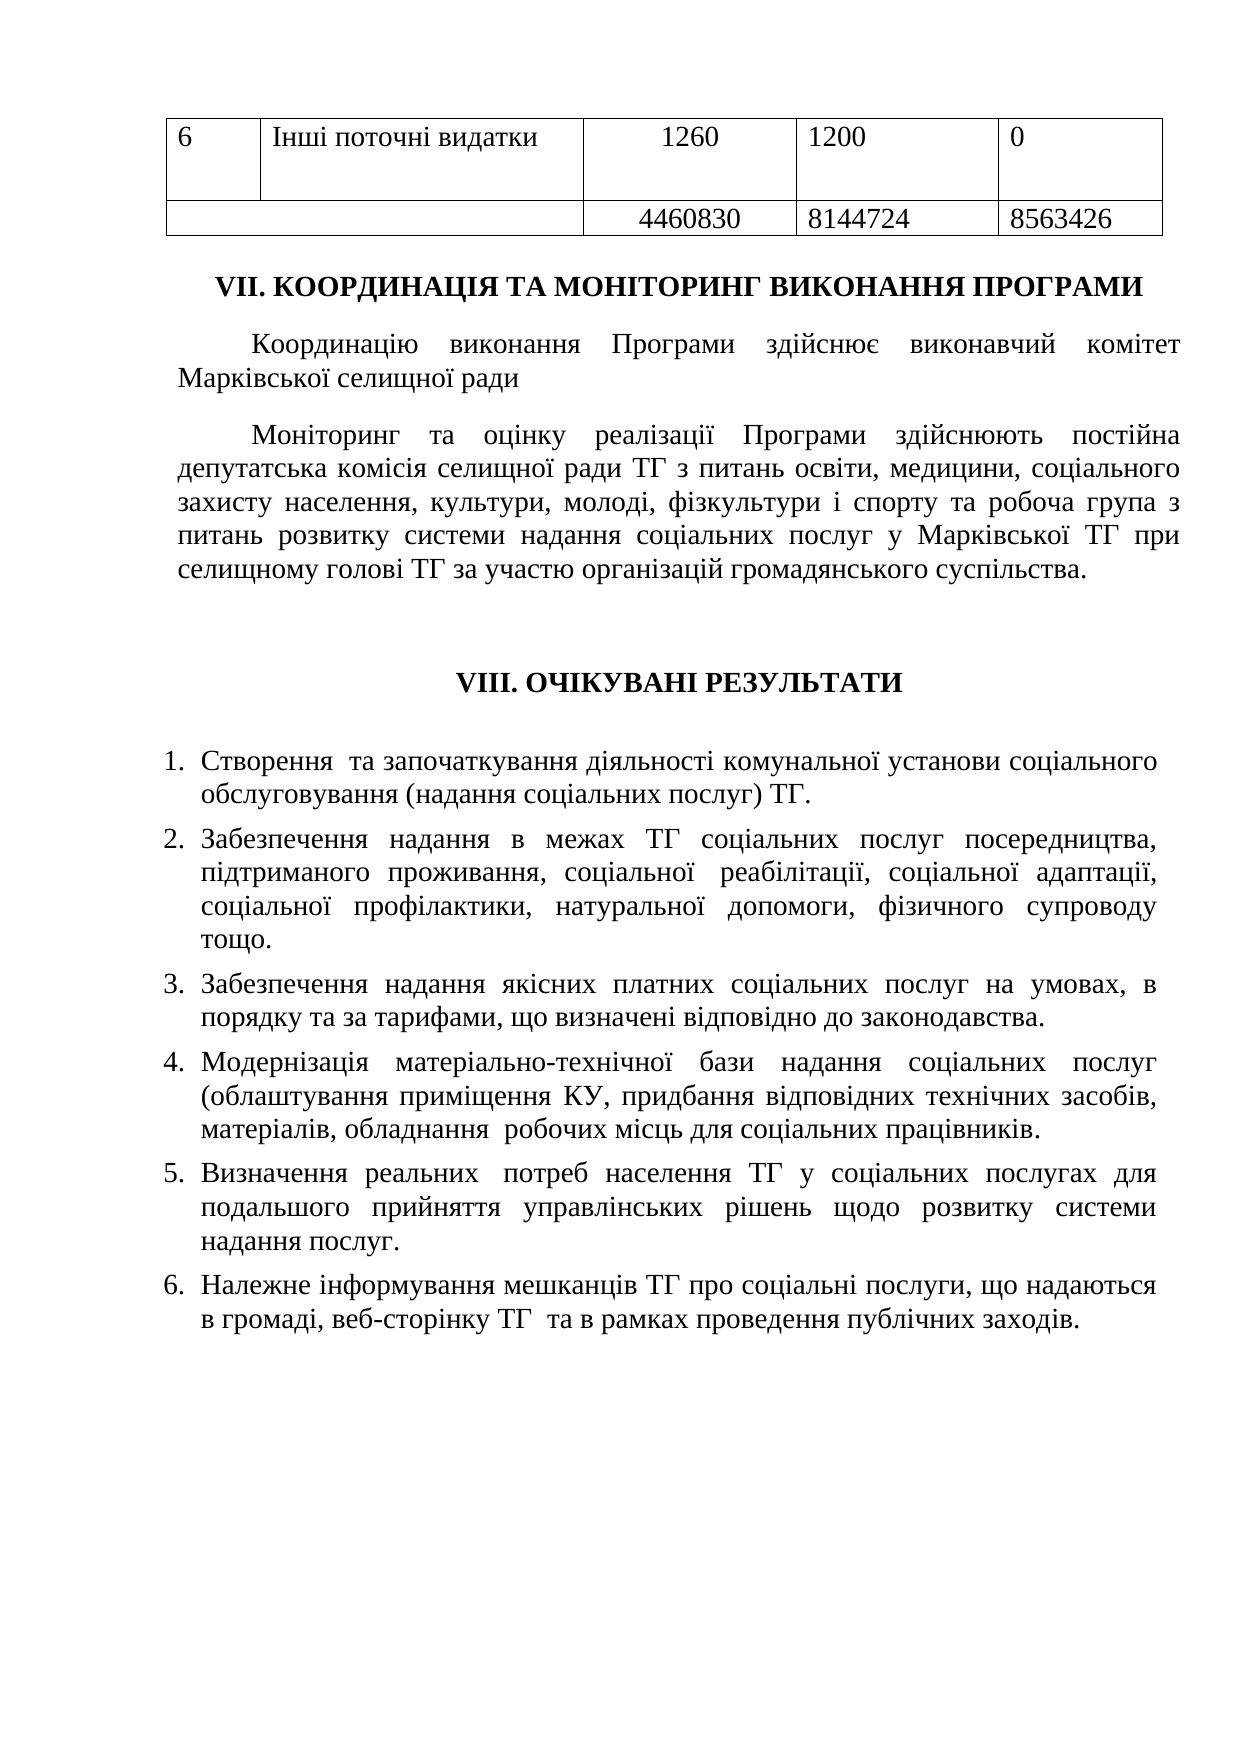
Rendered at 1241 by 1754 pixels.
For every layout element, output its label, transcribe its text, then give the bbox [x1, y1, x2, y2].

list Створення та започаткування діяльності комунальної установи соціального обслуговування (надання соціальних послуг) ТГ. [163, 743, 1158, 810]
table_cell 4460830 [584, 201, 796, 235]
list Модернізація матеріально-технічної бази надання соціальних послуг (облаштування приміщення КУ, придбання відповідних технічних засобів, матеріалів, обладнання робочих місць для соціальних працівників. [163, 1044, 1158, 1145]
table_cell 1260 [584, 119, 796, 200]
table_cell 6 [167, 119, 260, 200]
table_cell [167, 201, 583, 235]
table_cell 0 [999, 119, 1162, 200]
list Забезпечення надання якісних платних соціальних послуг на умовах, в порядку та за тарифами, що визначені відповідно до законодавства. [163, 966, 1158, 1033]
list Належне інформування мешканців ТГ про соціальні послуги, що надаються в громаді, веб-сторінку ТГ та в рамках проведення публічних заходів. [163, 1267, 1158, 1334]
list Забезпечення надання в межах ТГ соціальних послуг посередництва, підтриманого проживання, соціальної реабілітації, соціальної адаптації, соціальної профілактики, натуральної допомоги, фізичного супроводу тощо. [163, 821, 1158, 955]
text VII. КООРДИНАЦІЯ ТА МОНІТОРИНГ ВИКОНАННЯ ПРОГРАМИ [177, 269, 1181, 303]
text Моніторинг та оцінку реалізації Програми здійснюють постійна депутатська комісія селищної ради ТГ з питань освіти, медицини, соціального захисту населення, культури, молоді, фізкультури і спорту та робоча група з питань розвитку системи надання соціальних послуг у Марківської ТГ при селищному голові ТГ за участю організацій громадянського суспільства. [177, 417, 1181, 584]
text VIII. ОЧІКУВАНІ РЕЗУЛЬТАТИ [177, 665, 1181, 698]
table_cell Інші поточні видатки [261, 119, 583, 200]
table_cell 8563426 [999, 201, 1162, 235]
table_cell 1200 [797, 119, 998, 200]
text Координацію виконання Програми здійснює виконавчий комітет Марківської селищної ради [177, 326, 1181, 393]
table_cell 8144724 [797, 201, 998, 235]
list Визначення реальних потреб населення ТГ у соціальних послугах для подальшого прийняття управлінських рішень щодо розвитку системи надання послуг. [163, 1156, 1158, 1256]
